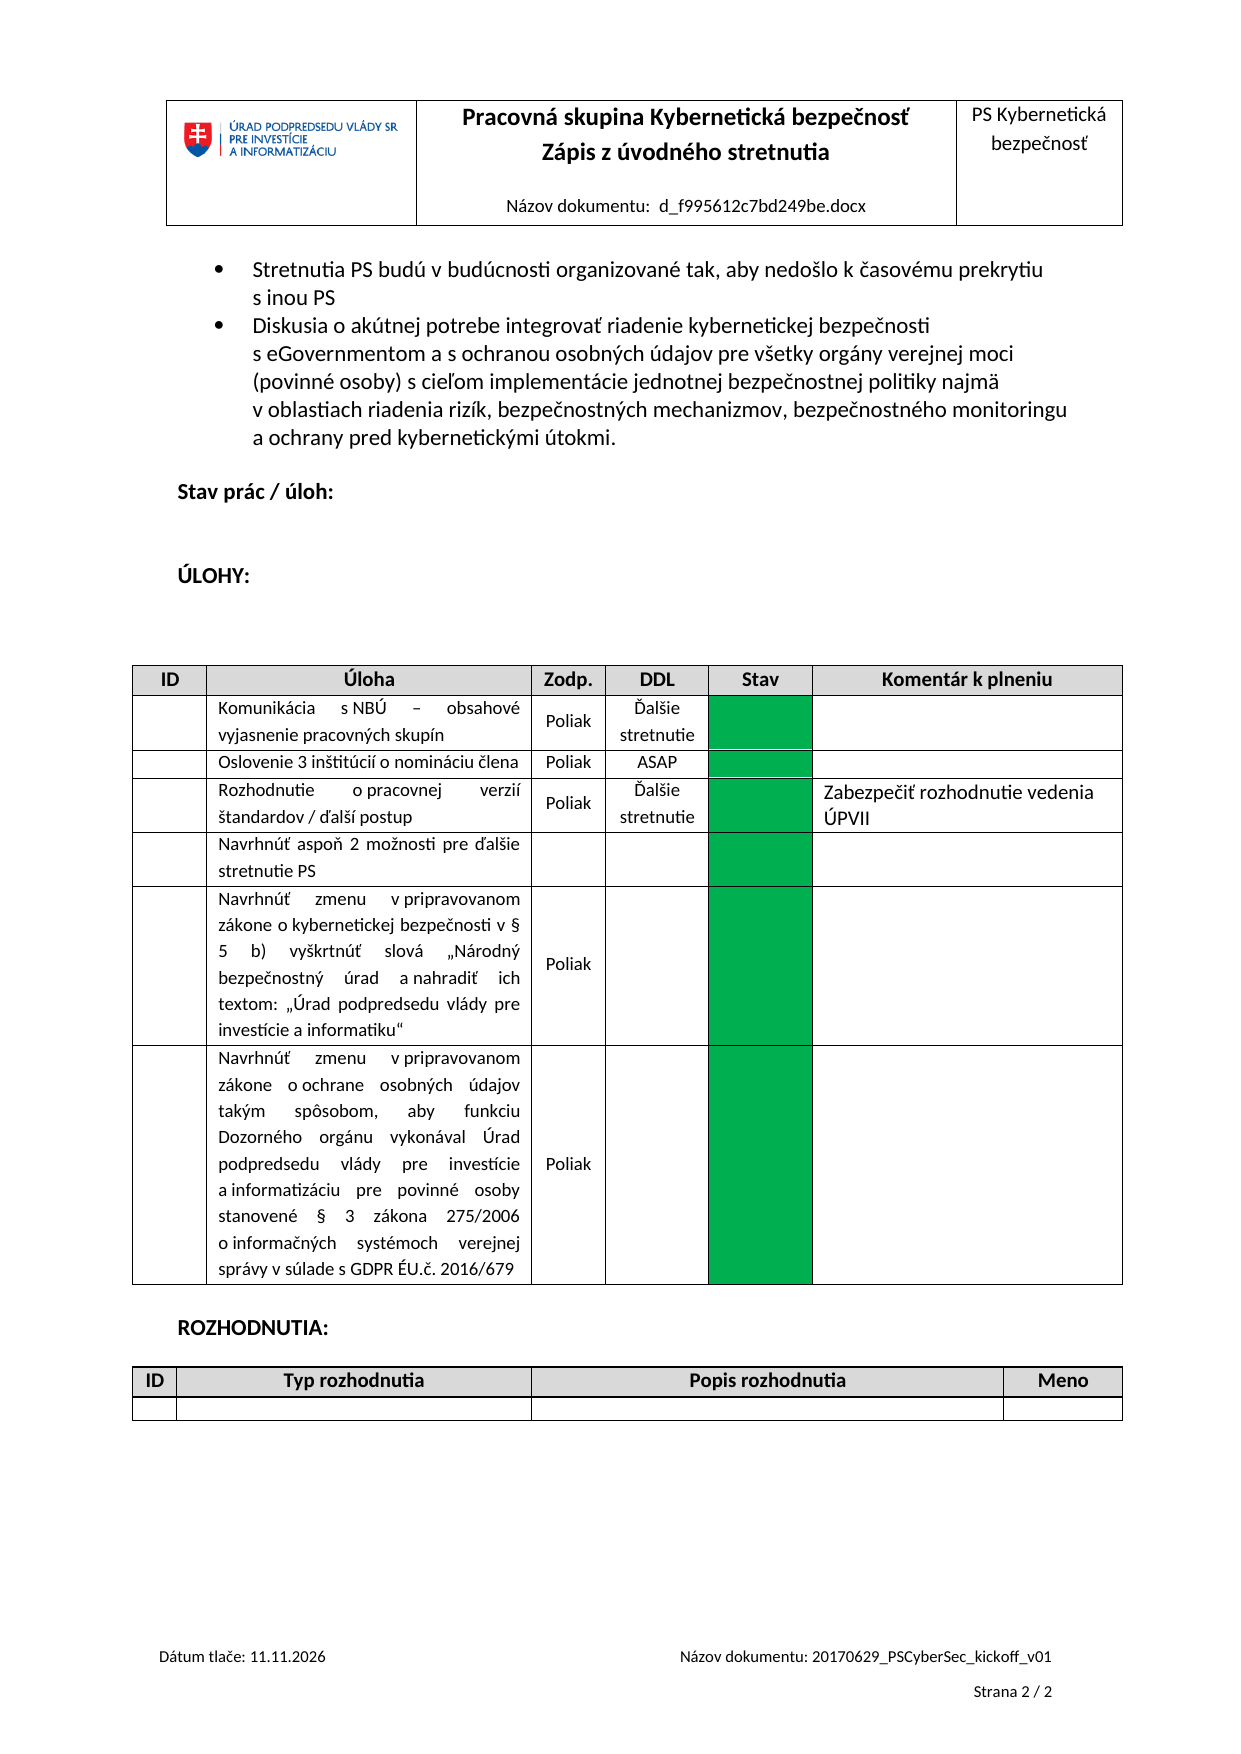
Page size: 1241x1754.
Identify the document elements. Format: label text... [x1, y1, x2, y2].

table_cell Poliak [532, 887, 605, 1045]
table_cell [813, 696, 1122, 749]
table_cell [813, 887, 1122, 1045]
table_header Meno [1004, 1368, 1122, 1396]
table_header Komentár k plneniu [813, 666, 1122, 695]
table_cell [133, 751, 206, 777]
table_cell [606, 833, 708, 886]
table_cell Zabezpečiť rozhodnutie vedenia ÚPVII [813, 779, 1122, 832]
text ROZHODNUTIA: [177, 1313, 1093, 1341]
table_cell [813, 1046, 1122, 1284]
table_header Zodp. [532, 666, 605, 695]
table_cell Rozhodnutie o pracovnej verzií štandardov / ďalší postup [207, 779, 531, 832]
table_cell [133, 1046, 206, 1284]
table_cell Komunikácia s NBÚ – obsahové vyjasnenie pracovných skupín [207, 696, 531, 749]
text ÚLOHY: [177, 561, 1093, 589]
list Stretnutia PS budú v budúcnosti organizované tak, aby nedošlo k časovému prekrytiu s inou PS [215, 255, 1093, 311]
table_cell Poliak [532, 751, 605, 777]
table_cell [709, 1046, 812, 1284]
table_header ID [133, 666, 206, 695]
table_header Stav [709, 666, 812, 695]
table_cell Navrhnúť zmenu v pripravovanom zákone o kybernetickej bezpečnosti v § 5 b) vyškrtnúť slová „Národný bezpečnostný úrad a nahradiť ich textom: „Úrad podpredsedu vlády pre investície a informatiku“ [207, 887, 531, 1045]
table_header Typ rozhodnutia [177, 1368, 531, 1396]
table_cell [813, 833, 1122, 886]
table_header ID [133, 1368, 176, 1396]
table_cell [606, 887, 708, 1045]
table_cell Navrhnúť zmenu v pripravovanom zákone o ochrane osobných údajov takým spôsobom, aby funkciu Dozorného orgánu vykonával Úrad podpredsedu vlády pre investície a informatizáciu pre povinné osoby stanovené § 3 zákona 275/2006 o informačných systémoch verejnej správy v súlade s GDPR ÉU.č. 2016/679 [207, 1046, 531, 1284]
table_cell Ďalšie stretnutie [606, 696, 708, 749]
table_cell Oslovenie 3 inštitúcií o nomináciu člena [207, 751, 531, 777]
table_cell [133, 779, 206, 832]
table_cell [133, 1398, 176, 1420]
table_cell [709, 887, 812, 1045]
table_cell [133, 696, 206, 749]
table_cell Ďalšie stretnutie [606, 779, 708, 832]
table_cell [1004, 1398, 1122, 1420]
table_header Popis rozhodnutia [532, 1368, 1003, 1396]
table_cell [606, 1046, 708, 1284]
table_cell [133, 887, 206, 1045]
picture [177, 101, 405, 178]
table_cell [709, 833, 812, 886]
table_cell [177, 1398, 531, 1420]
table_cell [709, 751, 812, 777]
table_cell Navrhnúť aspoň 2 možnosti pre ďalšie stretnutie PS [207, 833, 531, 886]
text Stav prác / úloh: [177, 477, 1093, 505]
table_cell [133, 833, 206, 886]
list Diskusia o akútnej potrebe integrovať riadenie kybernetickej bezpečnosti s eGovernmentom a s ochranou osobných údajov pre všetky orgány verejnej moci (povinné osoby) s cieľom implementácie jednotnej bezpečnostnej politiky najmä v oblastiach riadenia rizík, bezpečnostných mechanizmov, bezpečnostného monitoringu a ochrany pred kybernetickými útokmi. [215, 311, 1093, 451]
table_cell [532, 833, 605, 886]
table_cell Poliak [532, 1046, 605, 1284]
table_cell [813, 751, 1122, 777]
table_cell ASAP [606, 751, 708, 777]
table_cell Poliak [532, 696, 605, 749]
table_cell Poliak [532, 779, 605, 832]
table_cell [709, 779, 812, 832]
table_header Úloha [207, 666, 531, 695]
table_cell [709, 696, 812, 749]
table_header DDL [606, 666, 708, 695]
table_cell [532, 1398, 1003, 1420]
